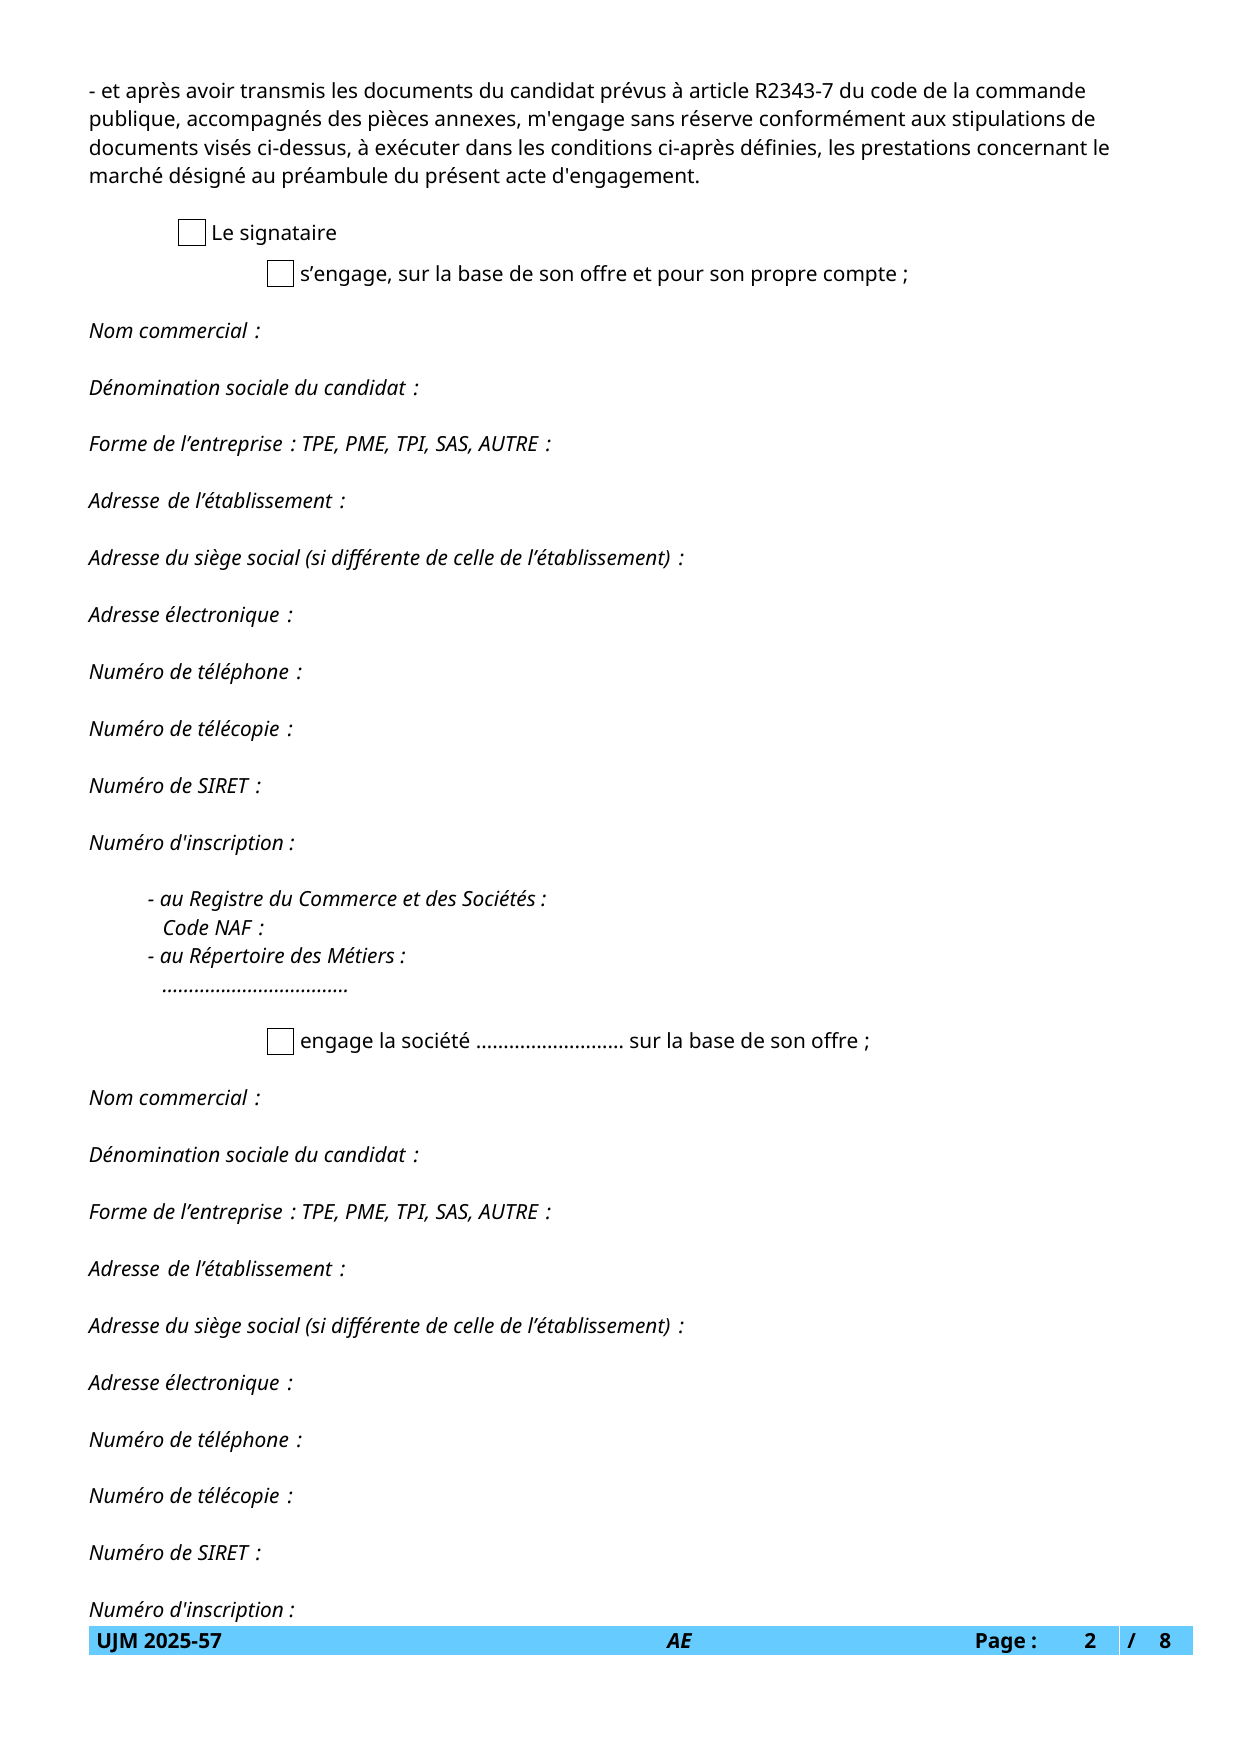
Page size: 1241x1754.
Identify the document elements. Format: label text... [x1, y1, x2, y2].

text Adresse de l’établissement : [89, 486, 1152, 515]
text Code NAF : [89, 913, 1152, 941]
text Numéro d'inscription : [89, 1595, 1152, 1624]
text Numéro de téléphone : [89, 657, 1152, 685]
text Numéro de télécopie : [89, 1482, 1152, 1510]
text Nom commercial : [89, 316, 1152, 344]
text Adresse de l’établissement : [89, 1254, 1152, 1283]
text Adresse du siège social (si différente de celle de l’établissement) : [89, 1311, 1152, 1339]
text Dénomination sociale du candidat : [89, 1140, 1152, 1169]
text - au Répertoire des Métiers : [89, 941, 1152, 970]
text Numéro de SIRET : [89, 1538, 1152, 1567]
text Forme de l’entreprise : TPE, PME, TPI, SAS, AUTRE : [89, 429, 1152, 458]
text Le signataire [177, 218, 1152, 246]
text Numéro de SIRET : [89, 771, 1152, 799]
text Numéro de téléphone : [89, 1425, 1152, 1453]
text engage la société ……………………… sur la base de son offre ; [266, 1027, 1152, 1055]
text Adresse électronique : [89, 600, 1152, 628]
text Forme de l’entreprise : TPE, PME, TPI, SAS, AUTRE : [89, 1197, 1152, 1226]
text Adresse électronique : [89, 1368, 1152, 1396]
text Adresse du siège social (si différente de celle de l’établissement) : [89, 543, 1152, 572]
text Numéro de télécopie : [89, 714, 1152, 742]
text …………………………….. [89, 970, 1152, 998]
text Numéro d'inscription : [89, 828, 1152, 856]
text - et après avoir transmis les documents du candidat prévus à article R2343-7 du code de la commande publique, accompagnés des pièces annexes, m'engage sans réserve conformément aux stipulations de documents visés ci-dessus, à exécuter dans les conditions ci-après définies, les prestations concernant le marché désigné au préambule du présent acte d'engagement. [89, 76, 1152, 189]
text Nom commercial : [89, 1083, 1152, 1112]
text - au Registre du Commerce et des Sociétés : [89, 884, 1152, 913]
text s’engage, sur la base de son offre et pour son propre compte ; [266, 259, 1152, 287]
text Dénomination sociale du candidat : [89, 373, 1152, 401]
